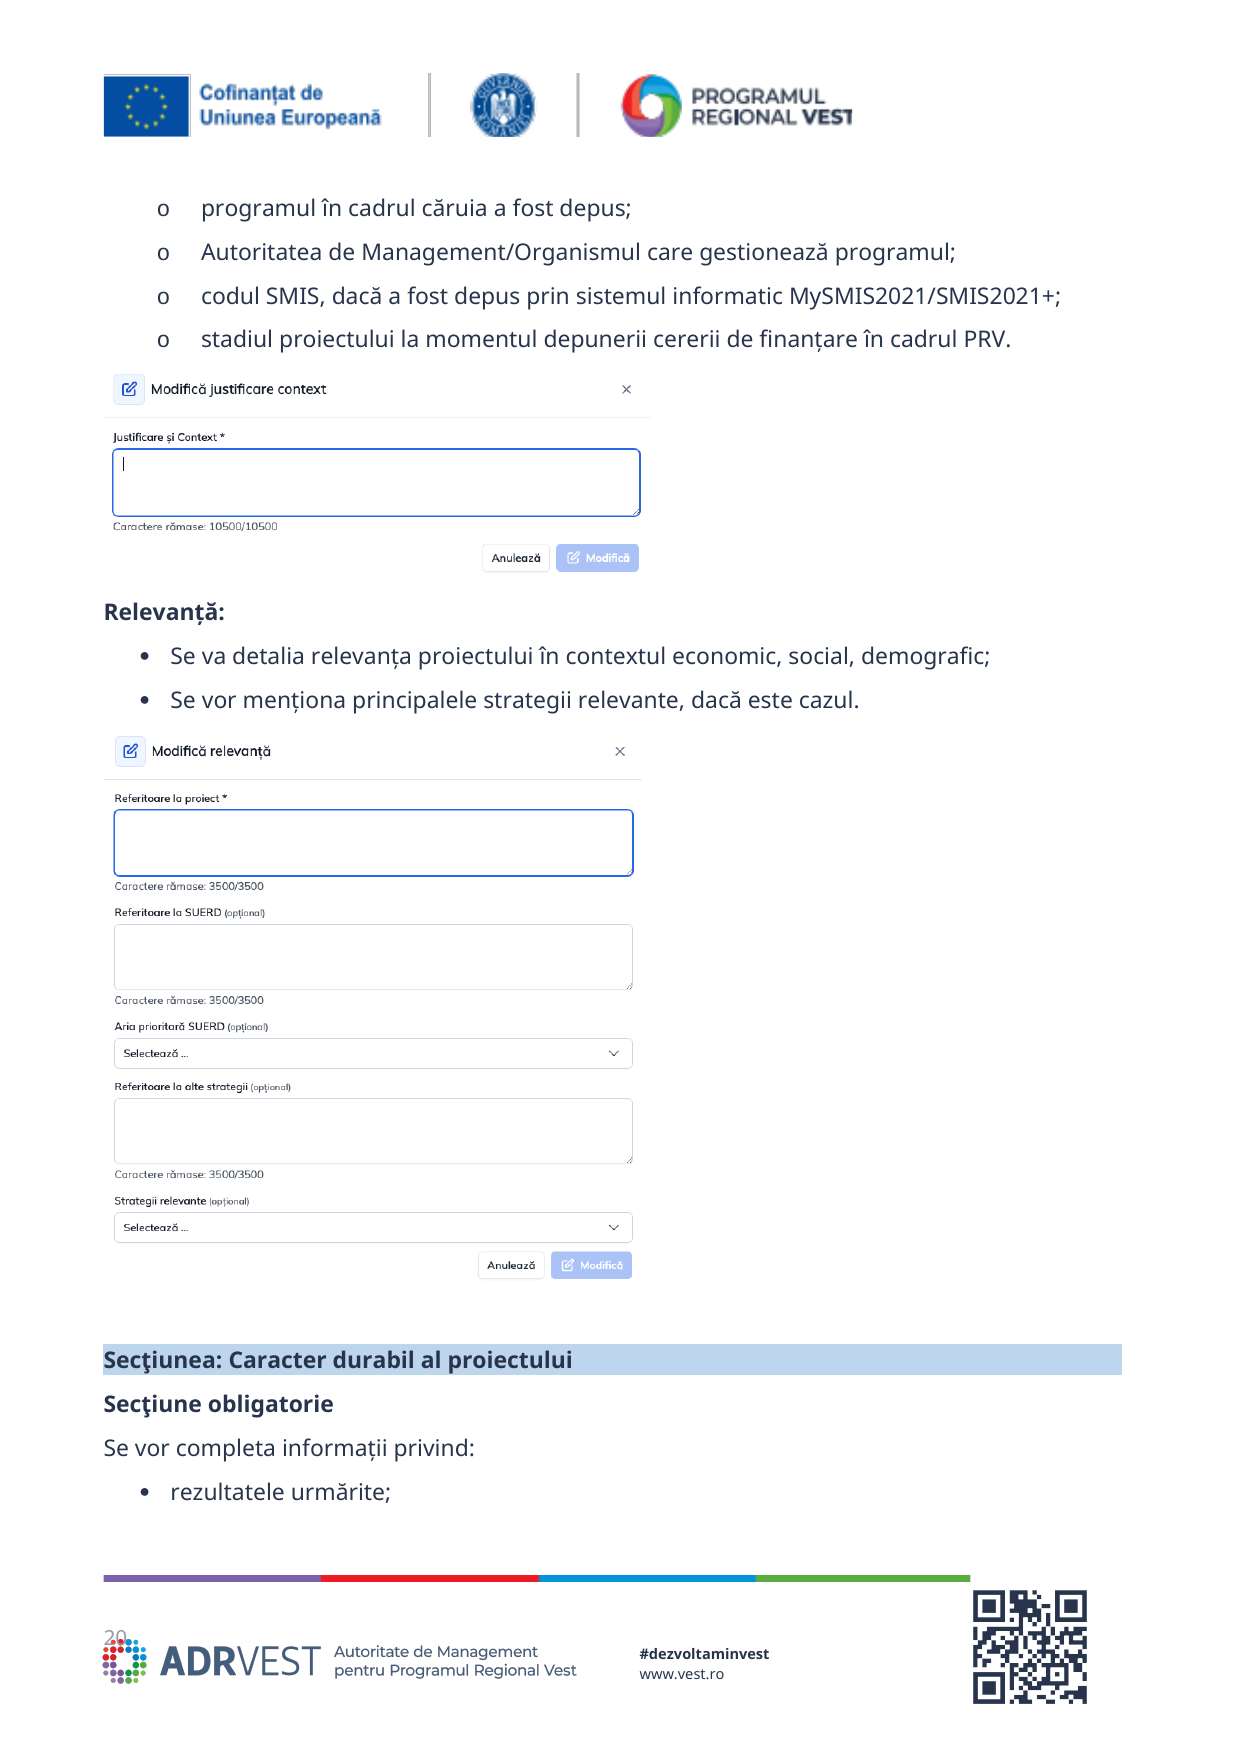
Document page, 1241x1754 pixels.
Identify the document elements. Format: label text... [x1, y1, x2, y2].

text Se vor completa informații privind: [103, 1432, 1122, 1463]
text Secţiunea: Caracter durabil al proiectului [103, 1344, 1122, 1375]
list stadiul proiectului la momentul depunerii cererii de finanțare în cadrul PRV. [156, 323, 1122, 355]
text Relevanță: [103, 596, 1122, 627]
list rezultatele urmărite; [141, 1475, 1122, 1507]
picture [103, 727, 642, 1288]
picture [964, 1581, 1096, 1713]
picture [93, 1636, 582, 1687]
list Se va detalia relevanța proiectului în contextul economic, social, demografic; [141, 640, 1122, 671]
picture [103, 367, 652, 584]
list Se vor menționa principalele strategii relevante, dacă este cazul. [141, 684, 1122, 715]
picture [118, 1636, 124, 1644]
list programul în cadrul căruia a fost depus; [156, 192, 1122, 223]
text Secţiune obligatorie [103, 1388, 1122, 1419]
list Autoritatea de Management/Organismul care gestionează programul; [156, 236, 1122, 267]
list codul SMIS, dacă a fost depus prin sistemul informatic MySMIS2021/SMIS2021+; [156, 279, 1122, 311]
